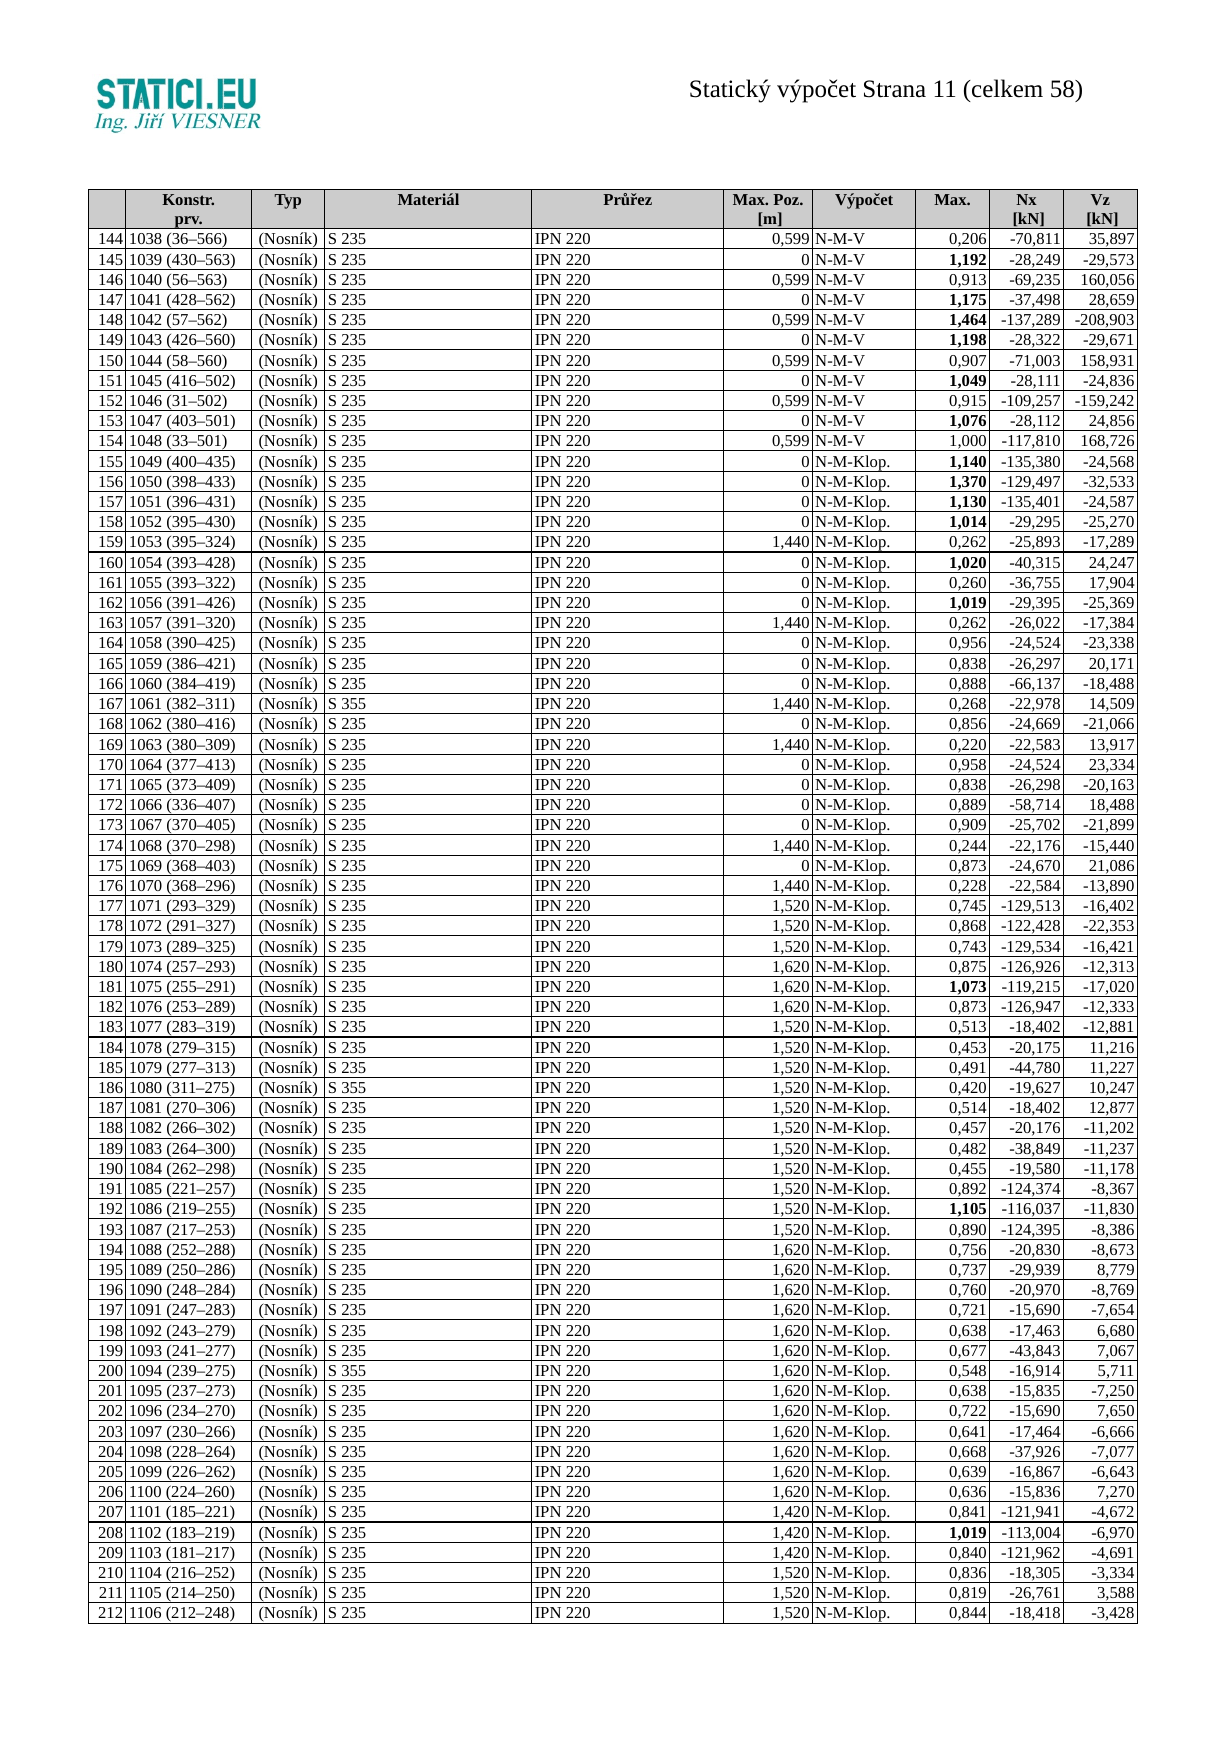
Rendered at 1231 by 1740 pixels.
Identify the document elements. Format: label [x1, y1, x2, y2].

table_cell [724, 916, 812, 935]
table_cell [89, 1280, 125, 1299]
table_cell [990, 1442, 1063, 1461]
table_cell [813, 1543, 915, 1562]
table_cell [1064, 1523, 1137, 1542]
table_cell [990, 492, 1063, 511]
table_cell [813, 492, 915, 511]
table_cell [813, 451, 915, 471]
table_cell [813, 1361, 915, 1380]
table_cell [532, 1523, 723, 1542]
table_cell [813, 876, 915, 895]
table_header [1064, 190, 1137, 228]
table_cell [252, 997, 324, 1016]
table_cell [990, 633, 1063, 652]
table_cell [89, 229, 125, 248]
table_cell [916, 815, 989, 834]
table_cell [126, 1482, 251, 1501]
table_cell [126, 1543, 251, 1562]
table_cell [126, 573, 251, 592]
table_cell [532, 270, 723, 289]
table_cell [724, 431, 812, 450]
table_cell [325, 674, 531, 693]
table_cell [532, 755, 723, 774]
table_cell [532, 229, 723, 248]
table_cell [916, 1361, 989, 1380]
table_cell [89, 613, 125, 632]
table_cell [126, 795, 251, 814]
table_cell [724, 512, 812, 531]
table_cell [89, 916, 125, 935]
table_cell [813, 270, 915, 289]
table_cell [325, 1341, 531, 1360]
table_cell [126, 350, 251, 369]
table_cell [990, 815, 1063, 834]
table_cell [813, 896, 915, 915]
picture [92, 74, 262, 134]
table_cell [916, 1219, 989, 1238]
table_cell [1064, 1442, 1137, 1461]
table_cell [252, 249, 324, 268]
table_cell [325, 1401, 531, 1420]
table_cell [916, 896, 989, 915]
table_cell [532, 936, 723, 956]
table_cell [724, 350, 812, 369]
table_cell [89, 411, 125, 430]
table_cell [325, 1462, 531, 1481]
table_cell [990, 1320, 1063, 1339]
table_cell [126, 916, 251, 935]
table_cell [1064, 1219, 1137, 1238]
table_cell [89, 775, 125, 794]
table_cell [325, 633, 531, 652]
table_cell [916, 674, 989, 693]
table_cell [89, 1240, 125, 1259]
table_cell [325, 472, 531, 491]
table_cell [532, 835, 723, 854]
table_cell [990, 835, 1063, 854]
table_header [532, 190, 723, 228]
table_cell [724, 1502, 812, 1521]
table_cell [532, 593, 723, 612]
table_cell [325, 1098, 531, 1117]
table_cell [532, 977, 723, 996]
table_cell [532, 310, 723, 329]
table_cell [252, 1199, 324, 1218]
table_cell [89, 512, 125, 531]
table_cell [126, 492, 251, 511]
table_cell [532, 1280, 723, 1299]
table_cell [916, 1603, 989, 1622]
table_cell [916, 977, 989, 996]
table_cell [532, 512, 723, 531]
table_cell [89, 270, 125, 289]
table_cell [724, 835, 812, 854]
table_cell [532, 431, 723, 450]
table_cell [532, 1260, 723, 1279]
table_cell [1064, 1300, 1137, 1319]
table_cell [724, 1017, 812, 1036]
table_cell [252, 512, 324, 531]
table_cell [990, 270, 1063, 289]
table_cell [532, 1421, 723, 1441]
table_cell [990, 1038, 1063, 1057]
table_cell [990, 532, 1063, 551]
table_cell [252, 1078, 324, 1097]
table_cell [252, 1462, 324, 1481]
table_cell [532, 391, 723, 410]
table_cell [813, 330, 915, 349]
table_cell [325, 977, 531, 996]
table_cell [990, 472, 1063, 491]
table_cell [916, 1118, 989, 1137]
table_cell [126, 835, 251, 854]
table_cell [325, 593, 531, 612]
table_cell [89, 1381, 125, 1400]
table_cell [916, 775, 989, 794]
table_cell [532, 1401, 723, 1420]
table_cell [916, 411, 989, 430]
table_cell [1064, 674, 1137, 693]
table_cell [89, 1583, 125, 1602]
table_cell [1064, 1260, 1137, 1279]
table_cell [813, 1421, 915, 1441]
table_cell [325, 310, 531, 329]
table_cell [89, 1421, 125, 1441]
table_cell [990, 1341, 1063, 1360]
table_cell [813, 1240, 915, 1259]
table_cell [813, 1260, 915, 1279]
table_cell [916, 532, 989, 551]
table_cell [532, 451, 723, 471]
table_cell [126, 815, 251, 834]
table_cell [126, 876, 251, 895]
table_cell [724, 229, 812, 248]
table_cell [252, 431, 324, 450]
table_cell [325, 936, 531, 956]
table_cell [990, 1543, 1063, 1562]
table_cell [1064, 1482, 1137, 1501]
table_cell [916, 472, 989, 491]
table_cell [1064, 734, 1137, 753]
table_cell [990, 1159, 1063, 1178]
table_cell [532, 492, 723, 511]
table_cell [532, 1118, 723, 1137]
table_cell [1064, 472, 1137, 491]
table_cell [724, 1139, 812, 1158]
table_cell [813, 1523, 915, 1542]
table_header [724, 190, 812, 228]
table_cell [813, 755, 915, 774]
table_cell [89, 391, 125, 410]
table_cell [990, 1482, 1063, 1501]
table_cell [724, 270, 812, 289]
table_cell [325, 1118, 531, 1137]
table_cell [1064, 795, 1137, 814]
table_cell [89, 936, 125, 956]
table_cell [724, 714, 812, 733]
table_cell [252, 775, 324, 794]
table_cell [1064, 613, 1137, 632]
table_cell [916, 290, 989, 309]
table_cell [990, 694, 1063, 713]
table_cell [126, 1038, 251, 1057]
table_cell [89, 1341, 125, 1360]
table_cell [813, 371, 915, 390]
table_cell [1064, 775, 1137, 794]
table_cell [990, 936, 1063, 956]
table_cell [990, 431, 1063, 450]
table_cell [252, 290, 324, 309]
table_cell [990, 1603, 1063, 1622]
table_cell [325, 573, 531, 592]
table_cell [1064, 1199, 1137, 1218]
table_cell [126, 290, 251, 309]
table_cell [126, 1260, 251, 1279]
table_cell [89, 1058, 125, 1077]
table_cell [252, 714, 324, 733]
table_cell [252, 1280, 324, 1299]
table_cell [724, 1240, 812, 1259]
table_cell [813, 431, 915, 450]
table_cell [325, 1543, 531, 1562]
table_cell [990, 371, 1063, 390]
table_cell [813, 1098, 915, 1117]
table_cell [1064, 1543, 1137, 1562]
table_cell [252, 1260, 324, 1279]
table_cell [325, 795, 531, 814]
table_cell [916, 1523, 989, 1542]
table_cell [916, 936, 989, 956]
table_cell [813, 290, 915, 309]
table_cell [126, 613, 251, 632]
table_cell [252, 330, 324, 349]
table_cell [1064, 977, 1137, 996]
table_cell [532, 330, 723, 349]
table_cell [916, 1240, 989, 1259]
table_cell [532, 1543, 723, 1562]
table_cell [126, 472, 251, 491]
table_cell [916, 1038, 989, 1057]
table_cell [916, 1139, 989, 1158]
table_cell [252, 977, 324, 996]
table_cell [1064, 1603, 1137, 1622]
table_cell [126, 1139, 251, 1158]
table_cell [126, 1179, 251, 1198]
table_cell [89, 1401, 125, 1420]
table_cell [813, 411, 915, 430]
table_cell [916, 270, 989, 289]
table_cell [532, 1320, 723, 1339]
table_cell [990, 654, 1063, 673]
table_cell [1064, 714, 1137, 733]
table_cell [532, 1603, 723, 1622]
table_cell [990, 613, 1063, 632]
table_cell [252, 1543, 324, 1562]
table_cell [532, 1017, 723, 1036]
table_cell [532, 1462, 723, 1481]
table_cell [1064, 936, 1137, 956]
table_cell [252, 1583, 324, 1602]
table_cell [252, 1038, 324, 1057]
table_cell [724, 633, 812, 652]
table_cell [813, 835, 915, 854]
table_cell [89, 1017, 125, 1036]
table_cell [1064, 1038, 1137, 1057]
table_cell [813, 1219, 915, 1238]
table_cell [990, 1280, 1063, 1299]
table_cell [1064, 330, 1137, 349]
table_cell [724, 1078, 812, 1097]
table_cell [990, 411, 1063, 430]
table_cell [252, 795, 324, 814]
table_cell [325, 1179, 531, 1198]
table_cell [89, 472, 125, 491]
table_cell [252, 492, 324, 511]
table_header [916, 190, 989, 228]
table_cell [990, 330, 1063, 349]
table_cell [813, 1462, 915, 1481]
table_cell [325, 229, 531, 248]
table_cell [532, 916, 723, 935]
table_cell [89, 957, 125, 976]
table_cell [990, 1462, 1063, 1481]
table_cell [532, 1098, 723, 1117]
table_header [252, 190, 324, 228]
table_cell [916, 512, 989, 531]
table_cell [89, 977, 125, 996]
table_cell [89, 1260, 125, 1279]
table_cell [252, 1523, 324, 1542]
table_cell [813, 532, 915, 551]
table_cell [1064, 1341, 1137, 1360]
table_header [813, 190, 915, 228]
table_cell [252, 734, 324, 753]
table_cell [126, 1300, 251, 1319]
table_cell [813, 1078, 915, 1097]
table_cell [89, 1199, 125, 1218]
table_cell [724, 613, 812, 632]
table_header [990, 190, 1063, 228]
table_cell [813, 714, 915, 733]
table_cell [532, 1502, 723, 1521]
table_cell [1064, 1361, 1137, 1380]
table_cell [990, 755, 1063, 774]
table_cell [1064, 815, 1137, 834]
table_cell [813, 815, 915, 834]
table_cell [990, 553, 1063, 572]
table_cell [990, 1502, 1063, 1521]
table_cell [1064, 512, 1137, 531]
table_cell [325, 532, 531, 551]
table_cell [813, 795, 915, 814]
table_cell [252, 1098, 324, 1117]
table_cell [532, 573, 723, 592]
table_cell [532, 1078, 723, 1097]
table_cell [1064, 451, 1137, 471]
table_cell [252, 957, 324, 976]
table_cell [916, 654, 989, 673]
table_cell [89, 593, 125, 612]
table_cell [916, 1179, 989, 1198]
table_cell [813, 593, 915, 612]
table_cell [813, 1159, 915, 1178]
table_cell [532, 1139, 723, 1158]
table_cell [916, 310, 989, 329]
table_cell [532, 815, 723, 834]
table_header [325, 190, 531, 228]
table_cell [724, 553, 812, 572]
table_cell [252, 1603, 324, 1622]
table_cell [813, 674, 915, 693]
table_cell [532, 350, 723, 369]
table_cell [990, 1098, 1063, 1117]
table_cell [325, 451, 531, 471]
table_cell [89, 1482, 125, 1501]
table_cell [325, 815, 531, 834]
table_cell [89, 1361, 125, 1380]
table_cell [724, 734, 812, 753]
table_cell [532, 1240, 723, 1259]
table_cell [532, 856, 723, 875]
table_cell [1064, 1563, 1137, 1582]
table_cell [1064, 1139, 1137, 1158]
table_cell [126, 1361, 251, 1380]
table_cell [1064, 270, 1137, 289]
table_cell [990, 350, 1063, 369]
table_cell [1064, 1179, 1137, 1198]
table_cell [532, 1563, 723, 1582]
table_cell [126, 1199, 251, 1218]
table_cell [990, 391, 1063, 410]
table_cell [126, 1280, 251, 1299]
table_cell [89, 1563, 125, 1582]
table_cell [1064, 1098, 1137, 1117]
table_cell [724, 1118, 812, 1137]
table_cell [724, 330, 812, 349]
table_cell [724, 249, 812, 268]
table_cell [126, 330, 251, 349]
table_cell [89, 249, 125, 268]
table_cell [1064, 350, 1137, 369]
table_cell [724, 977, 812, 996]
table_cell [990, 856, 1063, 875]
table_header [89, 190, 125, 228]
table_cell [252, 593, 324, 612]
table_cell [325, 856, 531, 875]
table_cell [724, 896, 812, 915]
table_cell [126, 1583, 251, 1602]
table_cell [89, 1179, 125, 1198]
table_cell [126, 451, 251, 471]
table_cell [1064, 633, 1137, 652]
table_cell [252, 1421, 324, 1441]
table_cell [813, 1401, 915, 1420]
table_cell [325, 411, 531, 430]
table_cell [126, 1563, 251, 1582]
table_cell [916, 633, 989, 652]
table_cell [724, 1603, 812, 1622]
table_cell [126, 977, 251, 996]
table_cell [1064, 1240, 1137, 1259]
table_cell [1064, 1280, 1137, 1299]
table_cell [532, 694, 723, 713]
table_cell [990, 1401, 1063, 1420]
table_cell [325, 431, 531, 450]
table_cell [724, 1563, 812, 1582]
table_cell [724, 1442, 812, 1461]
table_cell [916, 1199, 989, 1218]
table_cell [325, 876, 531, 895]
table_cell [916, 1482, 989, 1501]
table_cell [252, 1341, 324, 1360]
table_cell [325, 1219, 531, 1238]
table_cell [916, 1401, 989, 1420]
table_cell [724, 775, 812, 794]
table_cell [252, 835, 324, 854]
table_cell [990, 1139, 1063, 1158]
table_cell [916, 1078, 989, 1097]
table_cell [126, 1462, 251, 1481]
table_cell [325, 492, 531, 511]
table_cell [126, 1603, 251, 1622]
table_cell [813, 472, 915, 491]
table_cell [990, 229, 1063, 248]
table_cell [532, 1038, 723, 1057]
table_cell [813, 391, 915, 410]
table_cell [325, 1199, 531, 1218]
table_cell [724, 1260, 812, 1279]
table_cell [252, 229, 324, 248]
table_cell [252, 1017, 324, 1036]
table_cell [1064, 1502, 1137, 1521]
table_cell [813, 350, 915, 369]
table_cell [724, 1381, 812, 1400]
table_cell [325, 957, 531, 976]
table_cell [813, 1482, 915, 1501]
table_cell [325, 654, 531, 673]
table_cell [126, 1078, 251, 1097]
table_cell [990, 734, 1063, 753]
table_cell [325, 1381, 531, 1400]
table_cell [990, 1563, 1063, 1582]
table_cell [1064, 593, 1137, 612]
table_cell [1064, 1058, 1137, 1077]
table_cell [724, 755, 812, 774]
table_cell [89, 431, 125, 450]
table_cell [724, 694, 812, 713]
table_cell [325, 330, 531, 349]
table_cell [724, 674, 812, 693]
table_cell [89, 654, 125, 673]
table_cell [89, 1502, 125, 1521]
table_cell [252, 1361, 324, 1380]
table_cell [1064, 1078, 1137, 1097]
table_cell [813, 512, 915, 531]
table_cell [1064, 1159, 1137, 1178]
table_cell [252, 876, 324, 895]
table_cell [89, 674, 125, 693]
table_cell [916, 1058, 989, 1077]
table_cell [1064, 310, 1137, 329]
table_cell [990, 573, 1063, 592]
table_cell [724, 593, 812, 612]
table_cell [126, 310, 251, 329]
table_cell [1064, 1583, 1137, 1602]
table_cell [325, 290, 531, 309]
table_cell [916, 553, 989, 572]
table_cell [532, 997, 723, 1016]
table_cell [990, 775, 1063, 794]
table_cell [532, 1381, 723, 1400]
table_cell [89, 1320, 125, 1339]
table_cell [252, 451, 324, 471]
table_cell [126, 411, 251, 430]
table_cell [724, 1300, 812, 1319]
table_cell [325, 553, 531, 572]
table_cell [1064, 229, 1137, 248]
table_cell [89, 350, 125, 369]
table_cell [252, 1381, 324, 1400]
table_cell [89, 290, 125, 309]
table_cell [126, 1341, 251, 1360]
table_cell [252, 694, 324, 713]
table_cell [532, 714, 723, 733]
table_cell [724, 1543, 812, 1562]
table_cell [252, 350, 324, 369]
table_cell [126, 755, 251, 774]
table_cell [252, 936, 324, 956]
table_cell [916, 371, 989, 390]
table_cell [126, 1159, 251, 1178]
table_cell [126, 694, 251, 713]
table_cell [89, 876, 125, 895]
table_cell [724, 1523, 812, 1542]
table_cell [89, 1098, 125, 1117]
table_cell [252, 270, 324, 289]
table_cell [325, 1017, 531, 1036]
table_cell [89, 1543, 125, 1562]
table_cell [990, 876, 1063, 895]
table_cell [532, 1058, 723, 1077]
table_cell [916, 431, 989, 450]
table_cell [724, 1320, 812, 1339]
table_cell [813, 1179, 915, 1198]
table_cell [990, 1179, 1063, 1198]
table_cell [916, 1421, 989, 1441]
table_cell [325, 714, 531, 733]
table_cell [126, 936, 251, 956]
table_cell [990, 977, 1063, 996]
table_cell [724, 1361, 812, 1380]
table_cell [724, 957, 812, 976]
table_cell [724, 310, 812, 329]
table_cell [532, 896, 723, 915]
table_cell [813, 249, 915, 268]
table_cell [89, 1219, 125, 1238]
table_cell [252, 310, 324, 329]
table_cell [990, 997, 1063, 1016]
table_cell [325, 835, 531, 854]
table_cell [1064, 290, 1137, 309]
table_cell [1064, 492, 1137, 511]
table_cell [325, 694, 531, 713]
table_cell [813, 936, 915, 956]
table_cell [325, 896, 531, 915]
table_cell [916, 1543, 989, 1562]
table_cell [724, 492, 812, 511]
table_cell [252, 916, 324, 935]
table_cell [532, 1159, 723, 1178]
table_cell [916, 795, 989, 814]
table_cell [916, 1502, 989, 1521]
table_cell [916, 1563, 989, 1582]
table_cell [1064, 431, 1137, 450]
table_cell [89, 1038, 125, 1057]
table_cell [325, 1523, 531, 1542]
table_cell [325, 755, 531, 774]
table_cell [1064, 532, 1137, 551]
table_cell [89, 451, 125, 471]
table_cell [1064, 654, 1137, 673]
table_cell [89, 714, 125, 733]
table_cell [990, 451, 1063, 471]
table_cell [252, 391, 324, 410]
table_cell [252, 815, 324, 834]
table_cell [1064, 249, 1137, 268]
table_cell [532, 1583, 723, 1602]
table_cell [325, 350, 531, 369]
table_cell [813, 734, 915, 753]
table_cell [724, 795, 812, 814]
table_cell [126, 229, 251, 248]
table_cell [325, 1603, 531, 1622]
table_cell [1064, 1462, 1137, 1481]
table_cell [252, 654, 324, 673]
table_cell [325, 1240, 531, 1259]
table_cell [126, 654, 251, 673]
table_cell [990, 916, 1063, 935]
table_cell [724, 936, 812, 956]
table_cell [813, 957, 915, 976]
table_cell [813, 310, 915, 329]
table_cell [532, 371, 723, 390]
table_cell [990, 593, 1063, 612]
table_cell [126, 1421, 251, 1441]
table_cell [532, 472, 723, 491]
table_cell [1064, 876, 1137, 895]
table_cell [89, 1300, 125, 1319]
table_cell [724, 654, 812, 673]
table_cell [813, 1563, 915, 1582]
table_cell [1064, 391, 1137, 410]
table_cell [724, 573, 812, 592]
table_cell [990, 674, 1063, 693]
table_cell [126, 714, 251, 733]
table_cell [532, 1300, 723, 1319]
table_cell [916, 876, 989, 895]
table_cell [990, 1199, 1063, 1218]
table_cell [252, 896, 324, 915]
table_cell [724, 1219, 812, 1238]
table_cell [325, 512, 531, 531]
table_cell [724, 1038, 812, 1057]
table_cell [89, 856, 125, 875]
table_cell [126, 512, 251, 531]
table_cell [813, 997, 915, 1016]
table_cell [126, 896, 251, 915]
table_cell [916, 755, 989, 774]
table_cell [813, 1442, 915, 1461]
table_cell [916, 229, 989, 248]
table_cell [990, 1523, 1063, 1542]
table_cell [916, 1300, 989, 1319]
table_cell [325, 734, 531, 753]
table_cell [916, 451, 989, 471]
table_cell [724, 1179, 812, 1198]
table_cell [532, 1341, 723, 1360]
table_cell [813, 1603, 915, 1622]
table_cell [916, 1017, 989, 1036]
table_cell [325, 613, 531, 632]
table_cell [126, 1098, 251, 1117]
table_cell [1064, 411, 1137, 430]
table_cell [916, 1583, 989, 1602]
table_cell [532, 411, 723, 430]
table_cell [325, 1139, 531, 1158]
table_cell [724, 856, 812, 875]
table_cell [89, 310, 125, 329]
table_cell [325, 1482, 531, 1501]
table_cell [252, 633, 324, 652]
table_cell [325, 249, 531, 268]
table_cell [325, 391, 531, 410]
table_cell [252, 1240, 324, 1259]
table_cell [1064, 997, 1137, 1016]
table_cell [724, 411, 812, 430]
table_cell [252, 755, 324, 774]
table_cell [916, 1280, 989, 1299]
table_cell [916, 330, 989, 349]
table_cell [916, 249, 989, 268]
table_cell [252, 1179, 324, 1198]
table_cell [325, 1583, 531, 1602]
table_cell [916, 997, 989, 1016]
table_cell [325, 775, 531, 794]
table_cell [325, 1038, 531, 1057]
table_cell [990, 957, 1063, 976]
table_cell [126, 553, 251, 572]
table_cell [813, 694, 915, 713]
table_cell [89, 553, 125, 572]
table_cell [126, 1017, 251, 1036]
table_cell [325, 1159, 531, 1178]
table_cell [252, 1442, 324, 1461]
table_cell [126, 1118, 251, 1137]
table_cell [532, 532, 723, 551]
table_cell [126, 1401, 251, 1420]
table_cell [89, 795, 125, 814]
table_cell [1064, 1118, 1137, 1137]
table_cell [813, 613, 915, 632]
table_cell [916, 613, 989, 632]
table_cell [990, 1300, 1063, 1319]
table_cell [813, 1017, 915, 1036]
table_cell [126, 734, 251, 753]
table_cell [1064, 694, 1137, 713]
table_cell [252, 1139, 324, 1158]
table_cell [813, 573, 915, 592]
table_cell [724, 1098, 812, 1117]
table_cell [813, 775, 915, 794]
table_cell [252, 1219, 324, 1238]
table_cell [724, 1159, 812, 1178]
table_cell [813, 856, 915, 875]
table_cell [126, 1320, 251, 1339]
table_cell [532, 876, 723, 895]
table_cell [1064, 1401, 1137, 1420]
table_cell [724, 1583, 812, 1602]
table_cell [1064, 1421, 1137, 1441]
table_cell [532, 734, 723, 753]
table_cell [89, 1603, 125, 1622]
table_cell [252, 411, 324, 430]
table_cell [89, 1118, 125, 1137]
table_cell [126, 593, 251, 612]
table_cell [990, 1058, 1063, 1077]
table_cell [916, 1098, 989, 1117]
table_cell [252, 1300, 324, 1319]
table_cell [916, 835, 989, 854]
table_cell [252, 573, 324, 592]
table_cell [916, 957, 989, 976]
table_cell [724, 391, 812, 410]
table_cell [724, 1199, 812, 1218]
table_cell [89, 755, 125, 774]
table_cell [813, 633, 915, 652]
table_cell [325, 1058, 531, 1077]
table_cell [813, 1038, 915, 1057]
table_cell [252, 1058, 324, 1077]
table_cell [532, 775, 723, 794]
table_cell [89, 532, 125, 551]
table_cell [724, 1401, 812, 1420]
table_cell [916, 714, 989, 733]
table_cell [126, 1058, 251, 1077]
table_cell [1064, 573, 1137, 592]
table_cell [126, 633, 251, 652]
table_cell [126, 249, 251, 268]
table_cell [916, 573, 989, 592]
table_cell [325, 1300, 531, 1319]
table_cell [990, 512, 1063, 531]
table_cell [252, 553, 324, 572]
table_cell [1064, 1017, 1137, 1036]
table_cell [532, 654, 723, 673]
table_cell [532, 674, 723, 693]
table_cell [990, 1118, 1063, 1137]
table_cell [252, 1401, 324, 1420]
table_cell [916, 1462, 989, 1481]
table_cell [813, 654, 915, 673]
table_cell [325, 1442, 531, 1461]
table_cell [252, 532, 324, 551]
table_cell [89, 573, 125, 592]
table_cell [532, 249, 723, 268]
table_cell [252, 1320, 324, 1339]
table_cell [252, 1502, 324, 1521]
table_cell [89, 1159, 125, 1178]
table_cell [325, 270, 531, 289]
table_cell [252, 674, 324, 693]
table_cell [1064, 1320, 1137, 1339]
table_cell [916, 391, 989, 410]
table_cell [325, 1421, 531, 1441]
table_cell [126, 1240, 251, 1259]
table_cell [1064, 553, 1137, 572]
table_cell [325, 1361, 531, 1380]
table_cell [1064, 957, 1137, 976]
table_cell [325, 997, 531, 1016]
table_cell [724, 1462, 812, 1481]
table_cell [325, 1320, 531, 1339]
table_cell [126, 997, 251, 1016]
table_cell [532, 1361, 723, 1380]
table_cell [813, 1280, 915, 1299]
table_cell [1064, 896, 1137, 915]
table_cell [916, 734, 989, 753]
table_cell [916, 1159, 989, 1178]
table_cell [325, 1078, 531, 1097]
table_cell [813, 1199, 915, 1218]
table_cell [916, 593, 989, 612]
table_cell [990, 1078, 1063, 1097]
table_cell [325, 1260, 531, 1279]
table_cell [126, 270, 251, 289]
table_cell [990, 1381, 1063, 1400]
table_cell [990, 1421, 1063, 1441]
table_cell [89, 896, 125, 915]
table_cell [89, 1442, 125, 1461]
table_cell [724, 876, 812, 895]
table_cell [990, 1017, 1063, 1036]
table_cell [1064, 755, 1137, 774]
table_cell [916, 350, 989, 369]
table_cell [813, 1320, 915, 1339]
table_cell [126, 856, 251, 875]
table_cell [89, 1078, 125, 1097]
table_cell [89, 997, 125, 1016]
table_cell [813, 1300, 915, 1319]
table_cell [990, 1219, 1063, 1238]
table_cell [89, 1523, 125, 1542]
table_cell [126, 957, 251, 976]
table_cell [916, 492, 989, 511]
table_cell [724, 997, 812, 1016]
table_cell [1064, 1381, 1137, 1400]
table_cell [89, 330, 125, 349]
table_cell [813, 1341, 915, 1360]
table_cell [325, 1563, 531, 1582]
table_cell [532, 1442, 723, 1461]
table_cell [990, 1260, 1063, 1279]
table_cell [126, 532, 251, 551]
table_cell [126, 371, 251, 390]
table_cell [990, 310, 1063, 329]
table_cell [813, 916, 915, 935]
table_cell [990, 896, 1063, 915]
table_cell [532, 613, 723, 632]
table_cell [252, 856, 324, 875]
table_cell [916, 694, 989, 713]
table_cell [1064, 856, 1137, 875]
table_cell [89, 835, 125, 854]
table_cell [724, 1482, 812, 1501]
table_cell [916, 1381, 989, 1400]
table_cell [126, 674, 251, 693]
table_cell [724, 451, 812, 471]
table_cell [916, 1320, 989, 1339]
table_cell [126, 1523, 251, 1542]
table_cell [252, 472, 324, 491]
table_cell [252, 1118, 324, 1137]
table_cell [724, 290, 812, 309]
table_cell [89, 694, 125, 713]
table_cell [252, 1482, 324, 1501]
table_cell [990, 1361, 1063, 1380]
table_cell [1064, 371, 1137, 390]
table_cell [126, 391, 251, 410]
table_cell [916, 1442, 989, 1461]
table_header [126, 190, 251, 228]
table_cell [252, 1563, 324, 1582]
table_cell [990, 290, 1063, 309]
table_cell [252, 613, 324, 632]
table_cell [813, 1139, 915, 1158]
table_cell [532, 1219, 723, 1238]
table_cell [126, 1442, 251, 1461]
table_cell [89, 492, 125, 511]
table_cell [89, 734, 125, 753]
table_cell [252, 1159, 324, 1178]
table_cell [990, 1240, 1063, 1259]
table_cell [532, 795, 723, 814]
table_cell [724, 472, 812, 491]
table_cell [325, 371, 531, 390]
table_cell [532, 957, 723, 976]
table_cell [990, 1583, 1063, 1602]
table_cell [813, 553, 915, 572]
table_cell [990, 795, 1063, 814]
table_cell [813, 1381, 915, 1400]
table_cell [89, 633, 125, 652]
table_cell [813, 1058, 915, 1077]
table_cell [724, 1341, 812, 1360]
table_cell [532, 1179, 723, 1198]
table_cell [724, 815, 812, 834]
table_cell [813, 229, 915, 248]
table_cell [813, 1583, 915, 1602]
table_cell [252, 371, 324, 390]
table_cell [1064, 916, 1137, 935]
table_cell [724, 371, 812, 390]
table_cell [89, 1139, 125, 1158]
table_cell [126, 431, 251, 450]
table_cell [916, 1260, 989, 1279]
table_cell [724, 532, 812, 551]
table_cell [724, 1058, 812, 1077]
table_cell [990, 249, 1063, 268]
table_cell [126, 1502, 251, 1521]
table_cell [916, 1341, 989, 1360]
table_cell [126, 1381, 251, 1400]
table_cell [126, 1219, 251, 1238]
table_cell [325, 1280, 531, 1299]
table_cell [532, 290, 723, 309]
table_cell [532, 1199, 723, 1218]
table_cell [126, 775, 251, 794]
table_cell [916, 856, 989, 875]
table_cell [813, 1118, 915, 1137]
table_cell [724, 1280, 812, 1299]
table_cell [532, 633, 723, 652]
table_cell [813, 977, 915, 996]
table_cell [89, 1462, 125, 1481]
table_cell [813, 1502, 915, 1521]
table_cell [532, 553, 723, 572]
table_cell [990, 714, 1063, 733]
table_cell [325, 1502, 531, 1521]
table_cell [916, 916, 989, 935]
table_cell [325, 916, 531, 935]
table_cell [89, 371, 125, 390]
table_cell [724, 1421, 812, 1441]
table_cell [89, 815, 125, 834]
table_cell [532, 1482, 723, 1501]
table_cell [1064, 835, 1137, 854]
